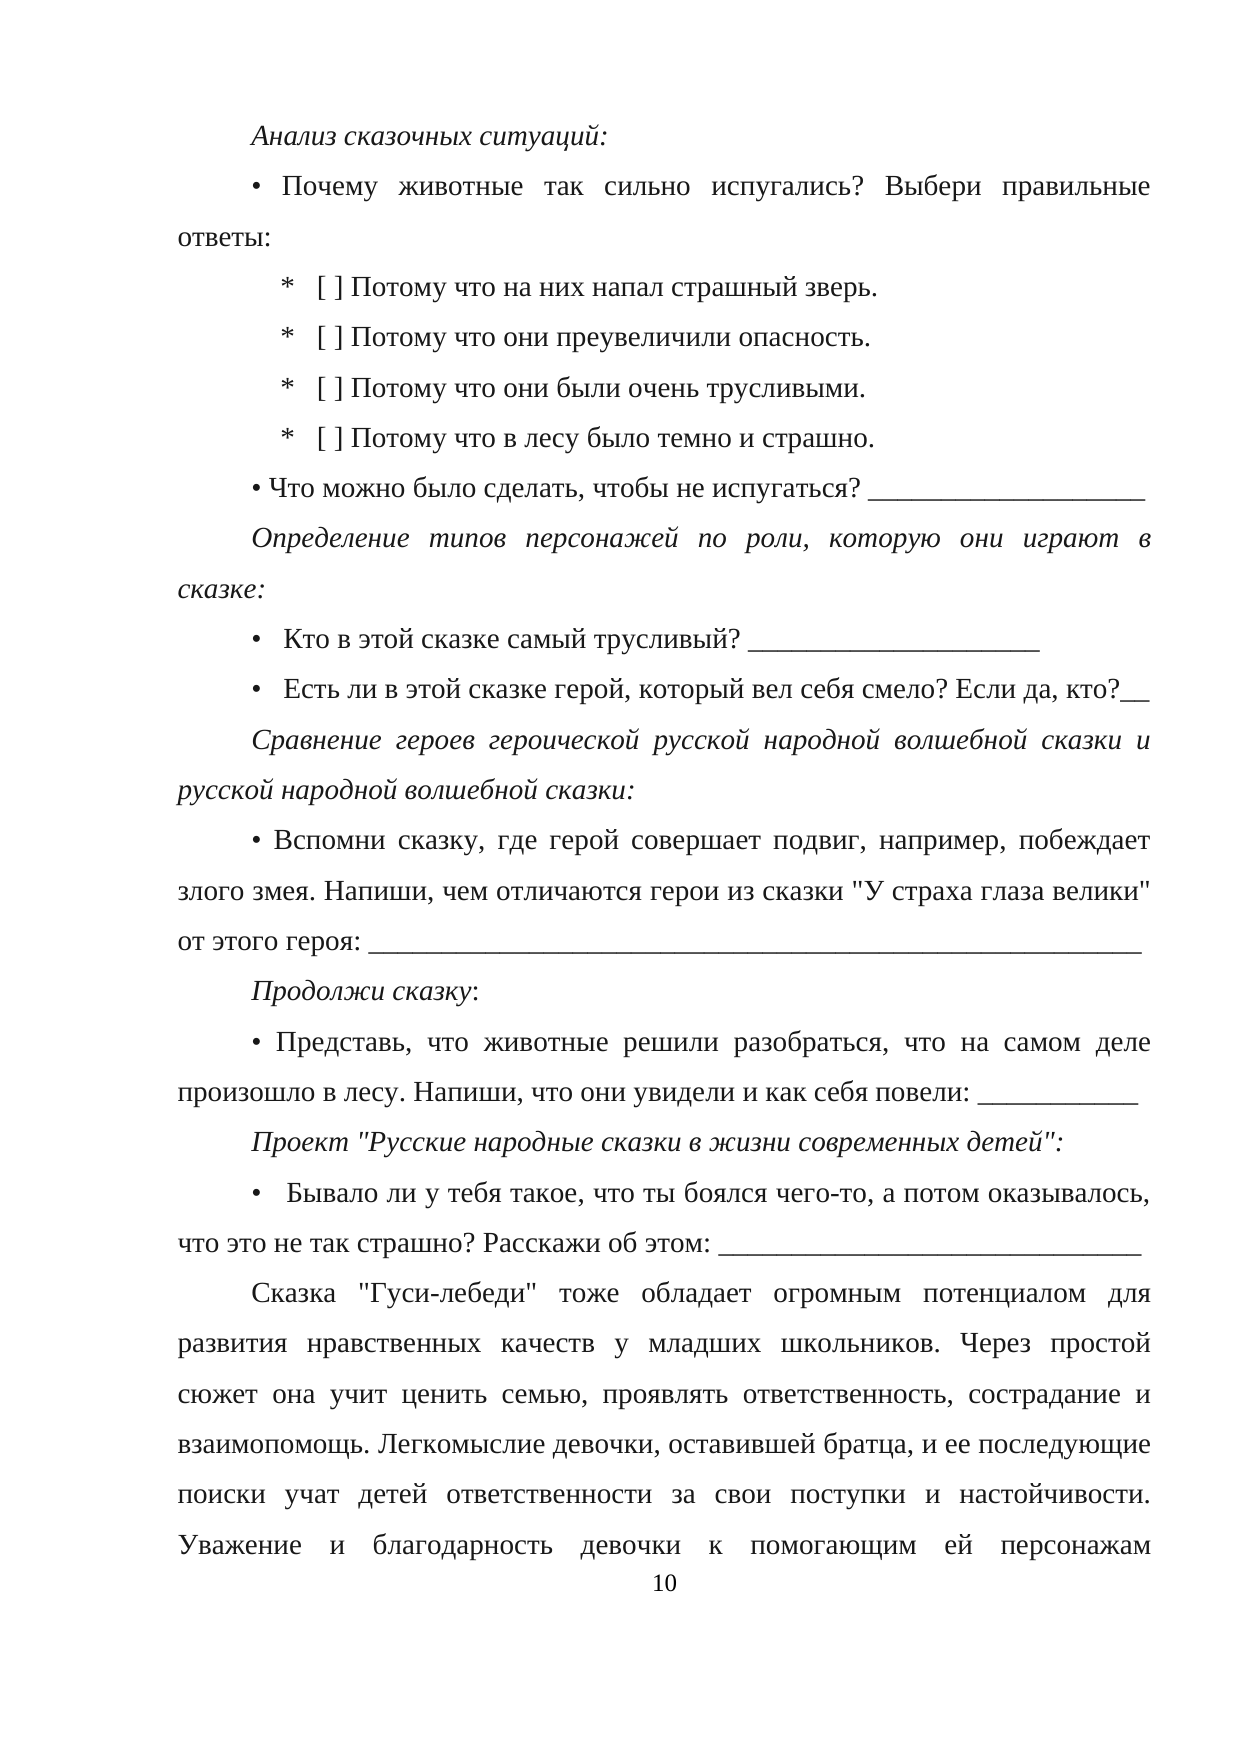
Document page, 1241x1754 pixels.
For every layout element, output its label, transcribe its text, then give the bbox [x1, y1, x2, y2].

text • Почему животные так сильно испугались? Выбери правильные ответы: [177, 168, 1152, 252]
text * [ ] Потому что на них напал страшный зверь. [177, 269, 1152, 303]
text Продолжи сказку: [177, 973, 1152, 1007]
text Сравнение героев героической русской народной волшебной сказки и русской народной волшебной сказки: [177, 722, 1152, 806]
text * [ ] Потому что в лесу было темно и страшно. [177, 420, 1152, 453]
text * [ ] Потому что они преувеличили опасность. [177, 319, 1152, 353]
text • Бывало ли у тебя такое, что ты боялся чего-то, а потом оказывалось, что это не так страшно? Расскажи об этом: _____________________________ [177, 1175, 1152, 1258]
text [177, 1275, 1152, 1560]
text • Вспомни сказку, где герой совершает подвиг, например, побеждает злого змея. Напиши, чем отличаются герои из сказки "У страха глаза велики" от этого героя: _____________________________________________________ [177, 822, 1152, 957]
text • Кто в этой сказке самый трусливый? ____________________ [177, 621, 1152, 655]
text Проект "Русские народные сказки в жизни современных детей": [177, 1124, 1152, 1158]
text • Представь, что животные решили разобраться, что на самом деле произошло в лесу. Напиши, что они увидели и как себя повели: ___________ [177, 1024, 1152, 1108]
text Определение типов персонажей по роли, которую они играют в сказке: [177, 521, 1152, 604]
text • Что можно было сделать, чтобы не испугаться? ___________________ [177, 470, 1152, 504]
text Анализ сказочных ситуаций: [177, 118, 1152, 152]
text • Есть ли в этой сказке герой, который вел себя смело? Если да, кто?__ [177, 672, 1152, 705]
text * [ ] Потому что они были очень трусливыми. [177, 370, 1152, 403]
